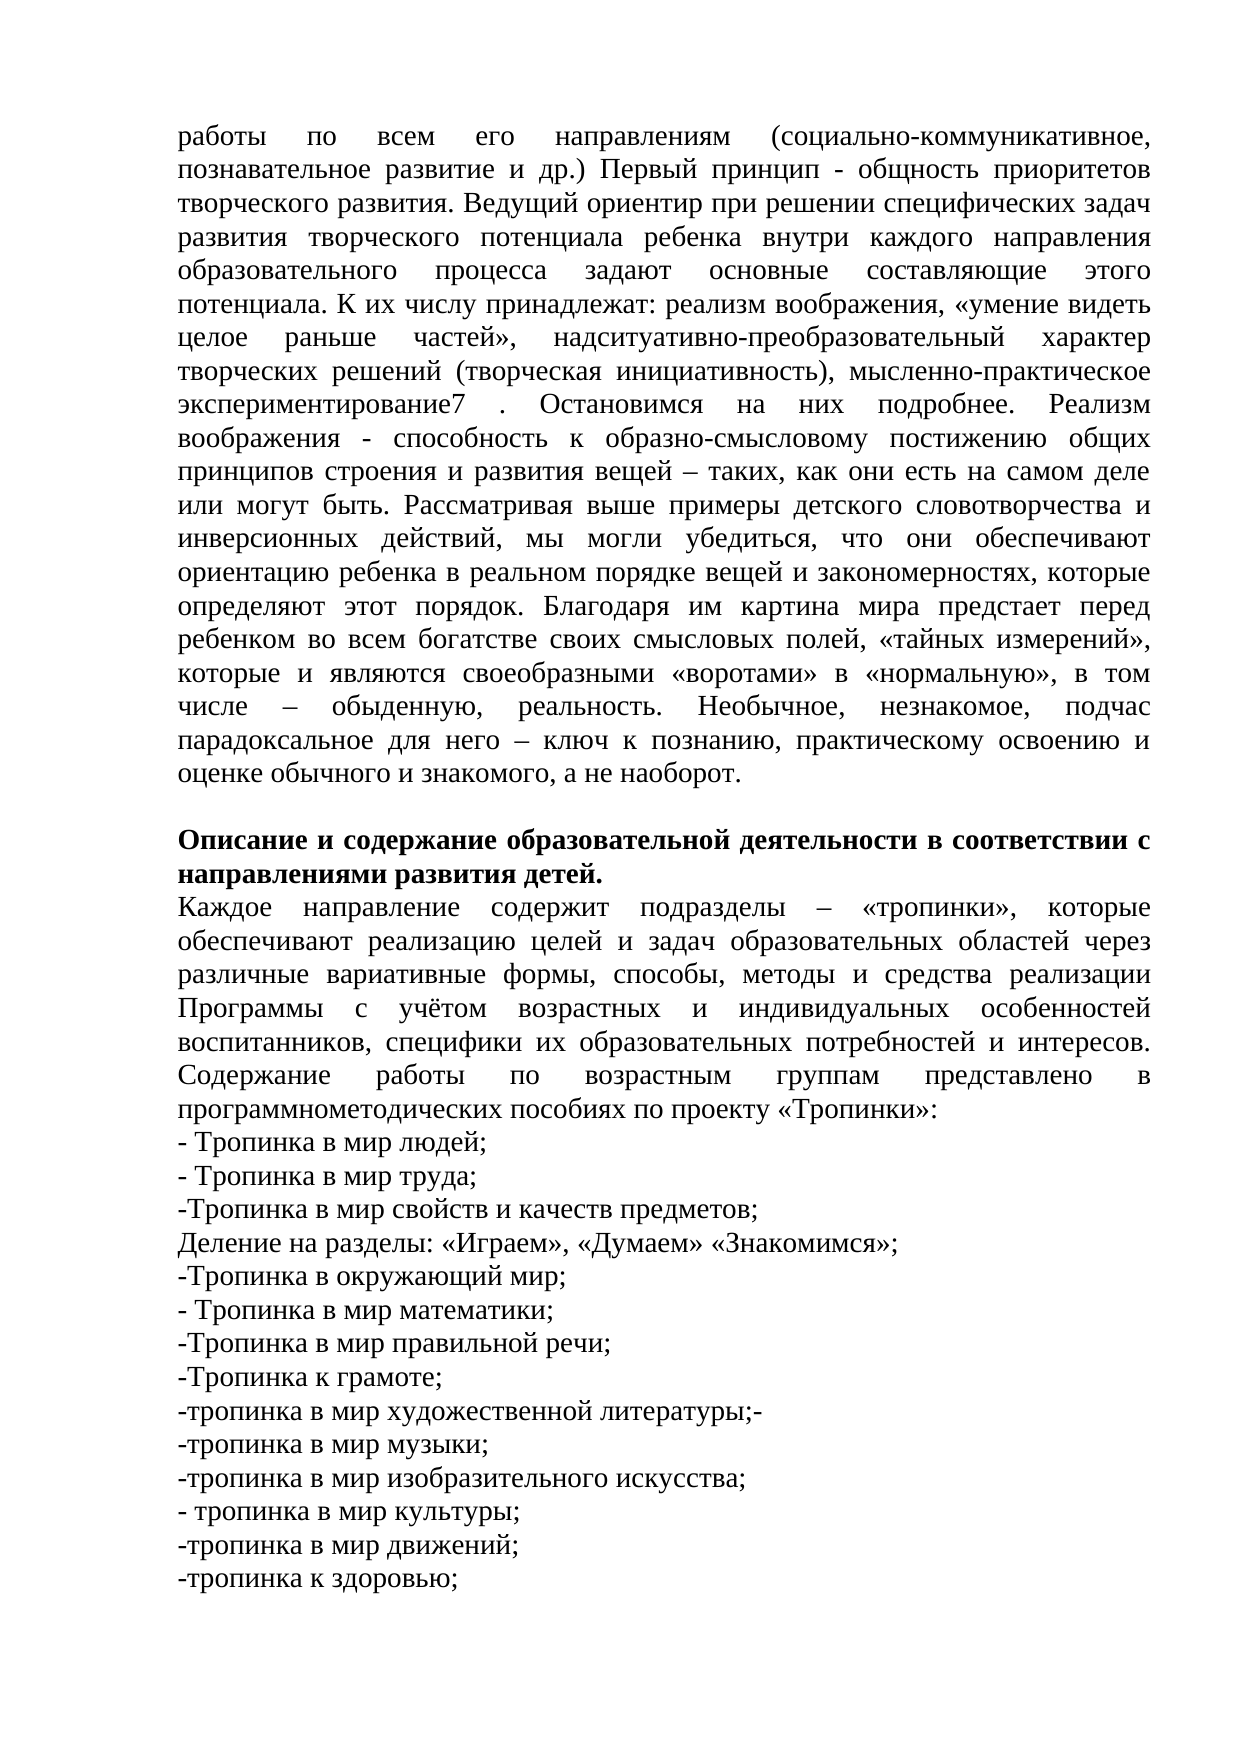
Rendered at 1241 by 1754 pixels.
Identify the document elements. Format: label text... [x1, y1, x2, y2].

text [177, 118, 1152, 789]
text -тропинка в мир движений; [177, 1527, 1152, 1560]
text -тропинка к здоровью; [177, 1560, 1152, 1594]
text -тропинка в мир изобразительного искусства; [177, 1460, 1152, 1493]
text -Тропинка в мир правильной речи; [177, 1326, 1152, 1359]
text Деление на разделы: «Играем», «Думаем» «Знакомимся»; [177, 1225, 1152, 1258]
text -Тропинка в мир свойств и качеств предметов; [177, 1191, 1152, 1225]
text - тропинка в мир культуры; [177, 1493, 1152, 1527]
text -тропинка в мир музыки; [177, 1426, 1152, 1460]
text - Тропинка в мир математики; [177, 1292, 1152, 1326]
text - Тропинка в мир людей; [177, 1124, 1152, 1158]
text Описание и содержание образовательной деятельности в соответствии с направлениями развития детей. [177, 822, 1152, 889]
text - Тропинка в мир труда; [177, 1158, 1152, 1191]
text -Тропинка в окружающий мир; [177, 1258, 1152, 1292]
text Каждое направление содержит подразделы – «тропинки», которые обеспечивают реализацию целей и задач образовательных областей через различные вариативные формы, способы, методы и средства реализации Программы с учётом возрастных и индивидуальных особенностей воспитанников, специфики их образовательных потребностей и интересов. Содержание работы по возрастным группам представлено в программнометодических пособиях по проекту «Тропинки»: [177, 889, 1152, 1124]
text -тропинка в мир художественной литературы;- [177, 1393, 1152, 1426]
text -Тропинка к грамоте; [177, 1359, 1152, 1393]
